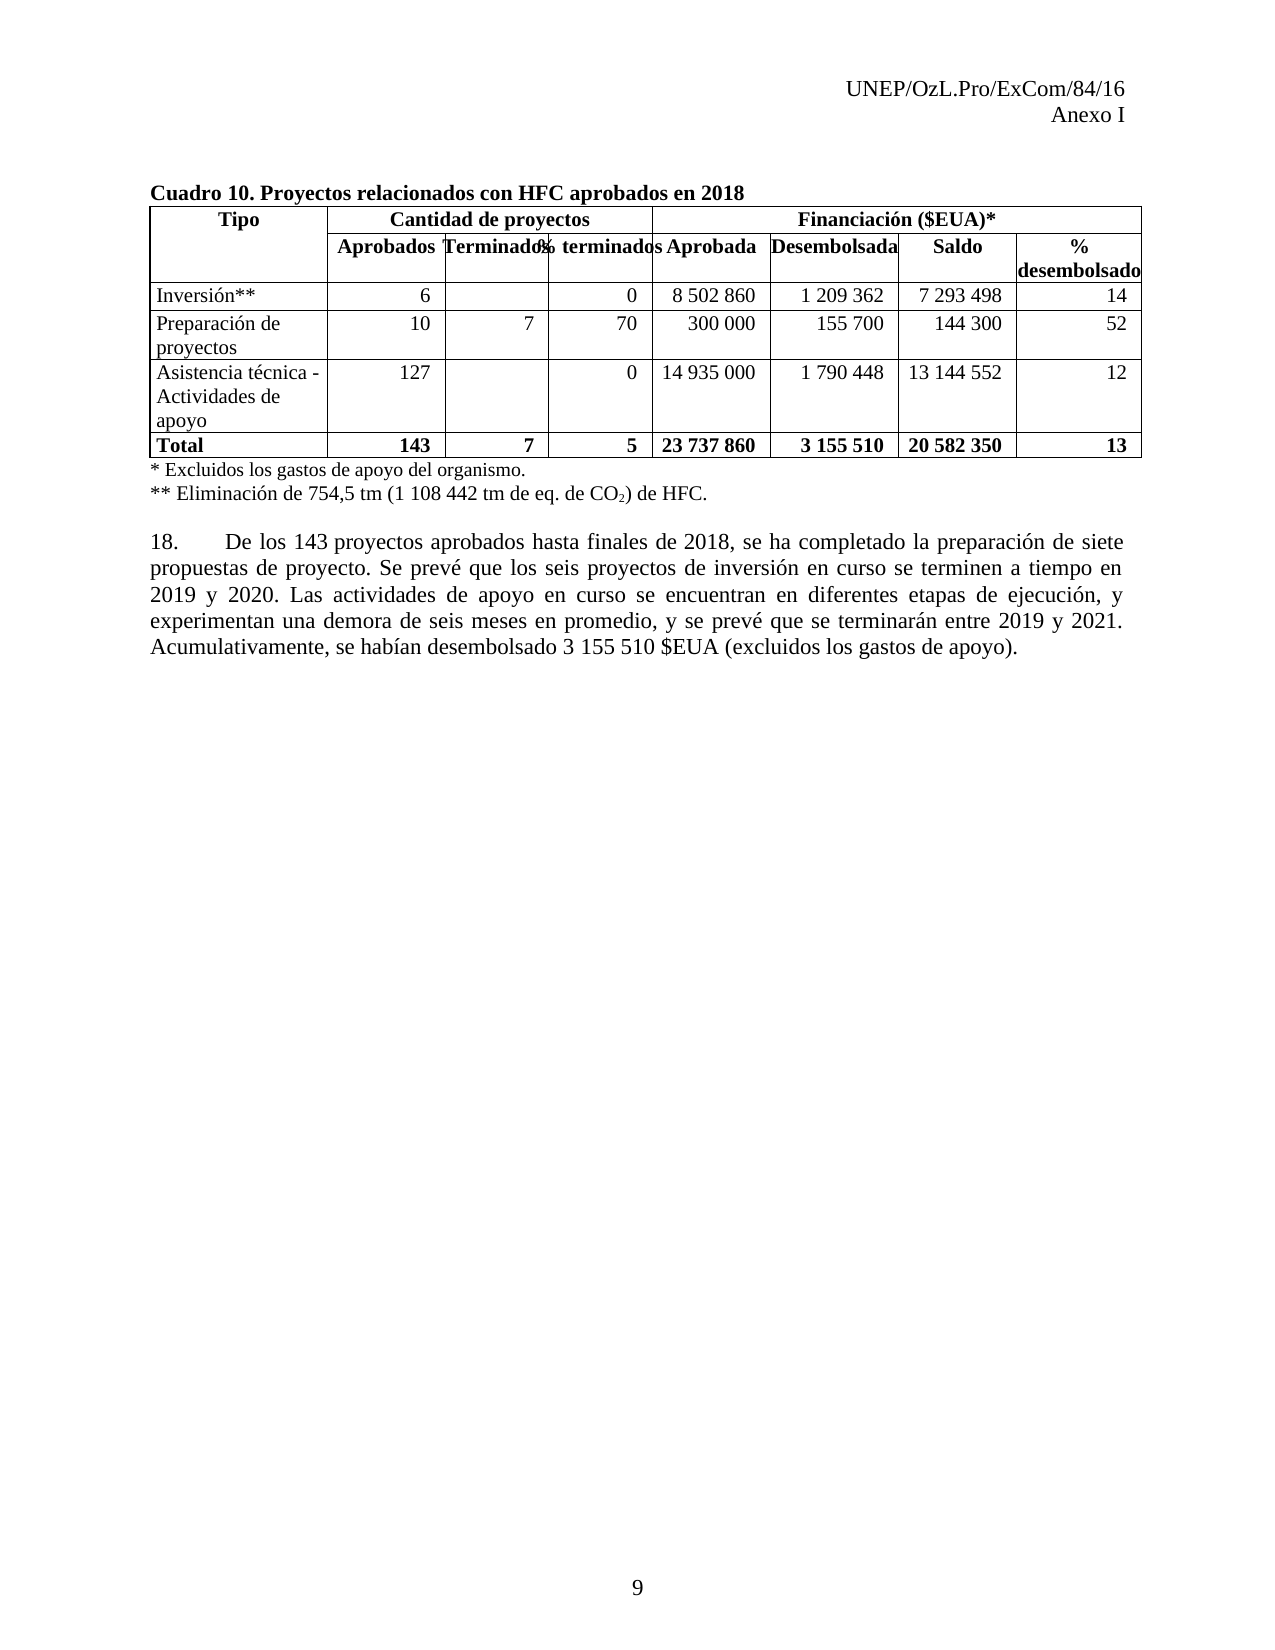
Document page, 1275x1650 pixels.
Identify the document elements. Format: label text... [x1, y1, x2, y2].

text * Excluidos los gastos de apoyo del organismo. [150, 458, 1125, 481]
table_cell Total [151, 433, 327, 457]
table_header Cantidad de proyectos [328, 207, 652, 233]
table_cell 155 700 [771, 311, 898, 359]
table_header Tipo [151, 207, 327, 282]
table_cell 13 144 552 [899, 360, 1016, 432]
table_cell Desembolsada [771, 234, 898, 282]
table_cell 127 [328, 360, 445, 432]
table_cell 52 [1017, 311, 1141, 359]
table_cell Aprobada [653, 234, 770, 282]
table_cell [446, 283, 548, 310]
table_cell % terminados [549, 234, 652, 282]
table_cell [446, 360, 548, 432]
table_cell Saldo [899, 234, 1016, 282]
table_cell 1 209 362 [771, 283, 898, 310]
table_cell 70 [549, 311, 652, 359]
table_cell 1 790 448 [771, 360, 898, 432]
table_cell Aprobados [328, 234, 445, 282]
table_cell 300 000 [653, 311, 770, 359]
table_cell 143 [328, 433, 445, 457]
table_cell Terminados [446, 234, 548, 282]
table_cell 6 [328, 283, 445, 310]
table_cell 8 502 860 [653, 283, 770, 310]
table_cell 5 [549, 433, 652, 457]
table_cell 7 [446, 311, 548, 359]
table_cell 7 [446, 433, 548, 457]
subtitle De los 143 proyectos aprobados hasta finales de 2018, se ha completado la preparación de siete propuestas de proyecto. Se prevé que los seis proyectos de inversión en curso se terminen a tiempo en 2019 y 2020. Las actividades de apoyo en curso se encuentran en diferentes etapas de ejecución, y experimentan una demora de seis meses en promedio, y se prevé que se terminarán entre 2019 y 2021. Acumulativamente, se habían desembolsado 3 155 510 $EUA (excluidos los gastos de apoyo). [150, 528, 1125, 660]
table_cell 10 [328, 311, 445, 359]
table_cell Inversión** [151, 283, 327, 310]
table_cell 12 [1017, 360, 1141, 432]
table_cell 0 [549, 283, 652, 310]
table_cell 23 737 860 [653, 433, 770, 457]
table_cell Preparación de proyectos [151, 311, 327, 359]
table_cell 14 935 000 [653, 360, 770, 432]
table_cell 7 293 498 [899, 283, 1016, 310]
table_header Financiación ($EUA)* [653, 207, 1141, 233]
table_cell 20 582 350 [899, 433, 1016, 457]
text ** Eliminación de 754,5 tm (1 108 442 tm de eq. de CO2) de HFC. [150, 481, 1125, 505]
table_cell 3 155 510 [771, 433, 898, 457]
table_cell 13 [1017, 433, 1141, 457]
table_cell 14 [1017, 283, 1141, 310]
table_cell Asistencia técnica - Actividades de apoyo [151, 360, 327, 432]
table_cell 144 300 [899, 311, 1016, 359]
subtitle Cuadro 10. Proyectos relacionados con HFC aprobados en 2018 [150, 180, 1125, 206]
table_cell % desembolsado [1017, 234, 1141, 282]
table_cell 0 [549, 360, 652, 432]
